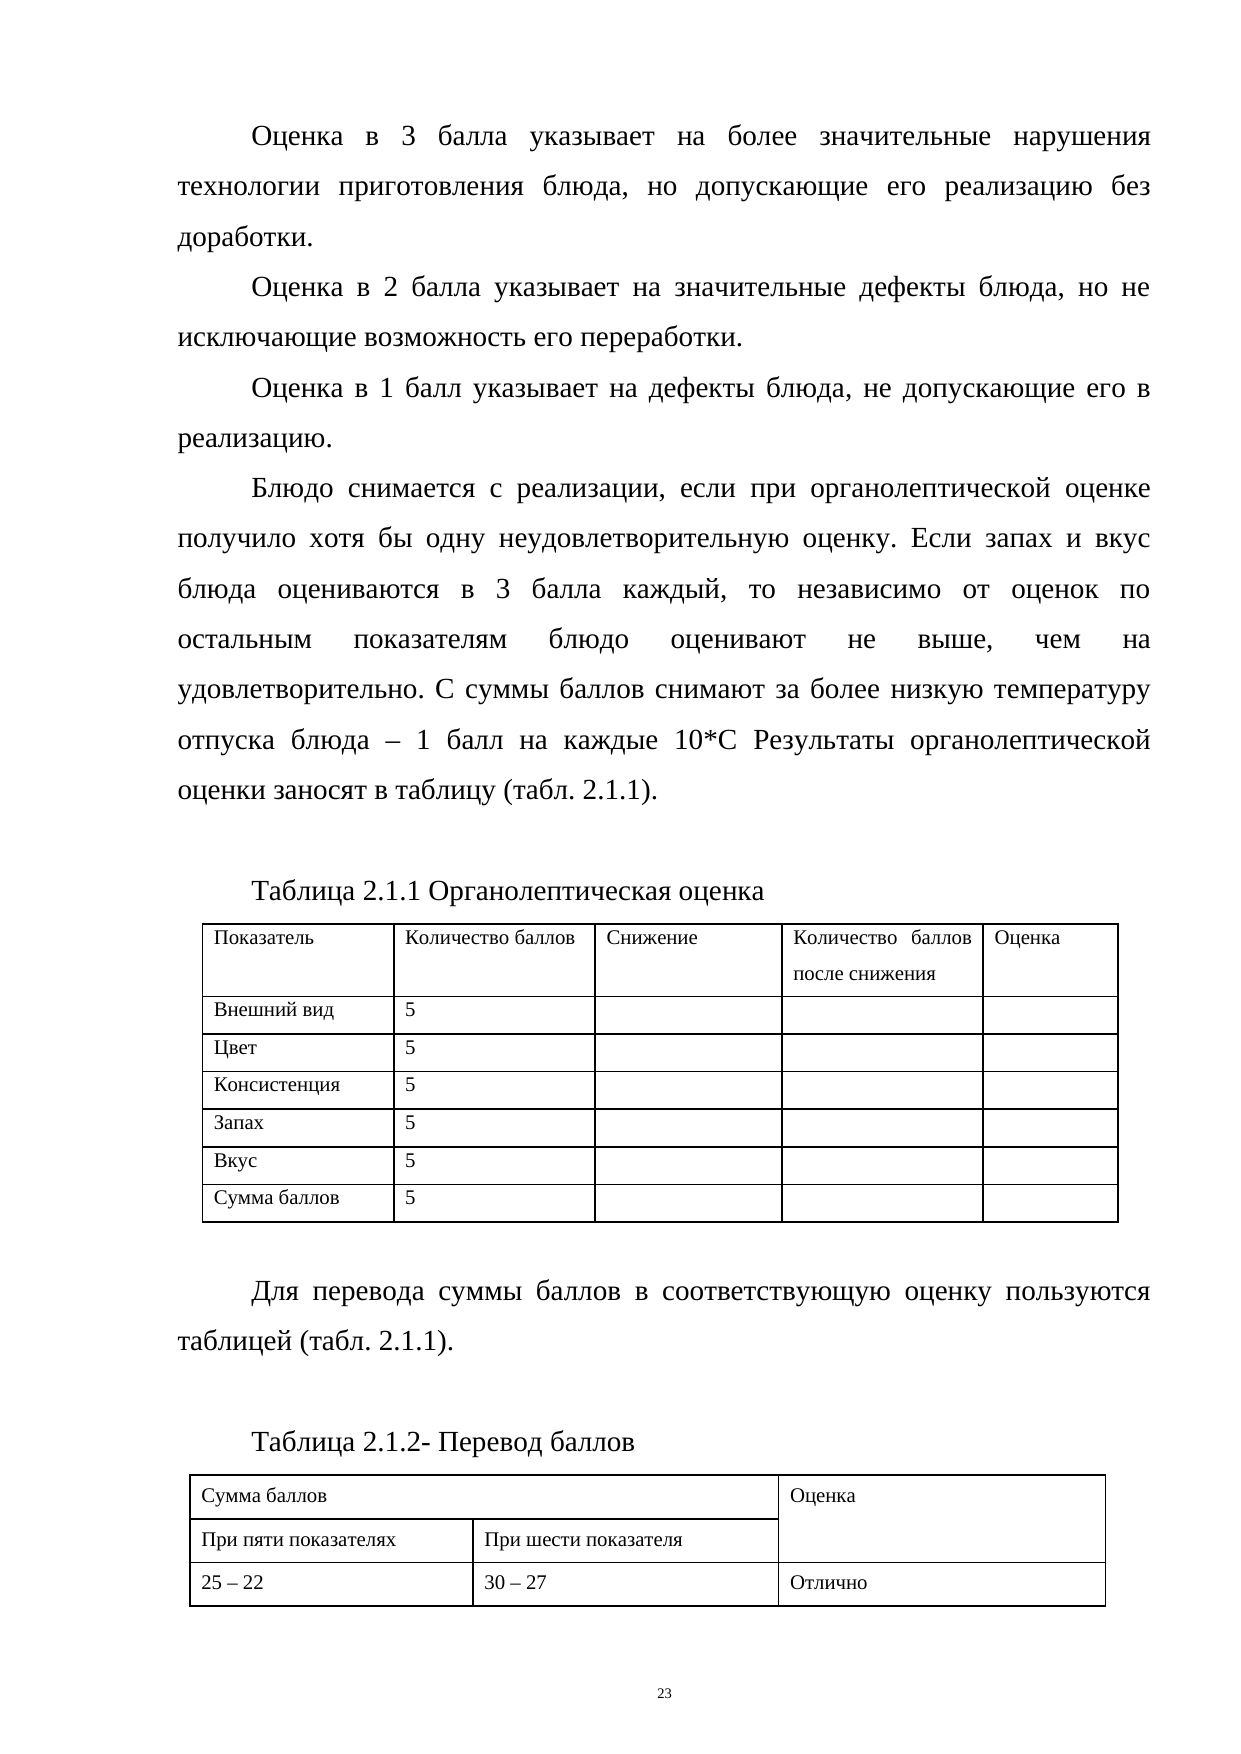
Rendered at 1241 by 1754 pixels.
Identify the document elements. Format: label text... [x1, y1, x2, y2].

table_cell При пяти показателях [191, 1520, 472, 1561]
table_cell [783, 1185, 982, 1221]
text Таблица 2.1.1 Органолептическая оценка [177, 873, 1152, 906]
table_cell [596, 1035, 781, 1071]
table_cell 5 [395, 997, 594, 1033]
table_header Показатель [203, 925, 393, 996]
table_header Количество баллов [395, 925, 594, 996]
table_cell 25 – 22 [191, 1563, 472, 1605]
table_cell [984, 1185, 1117, 1221]
text Таблица 2.1.2- Перевод баллов [177, 1424, 1152, 1457]
table_cell При шести показателя [474, 1520, 778, 1561]
table_cell 30 – 27 [474, 1563, 778, 1605]
table_cell 5 [395, 1072, 594, 1108]
text Оценка в 3 балла указывает на более значительные нарушения технологии приготовления блюда, но допускающие его реализацию без доработки. [177, 118, 1152, 252]
table_header Снижение [596, 925, 781, 996]
table_cell [783, 1148, 982, 1183]
table_cell [596, 1148, 781, 1183]
table_cell [783, 997, 982, 1033]
table_cell Цвет [203, 1035, 393, 1071]
table_cell [783, 1035, 982, 1071]
table_cell Консистенция [203, 1072, 393, 1108]
text Для перевода суммы баллов в соответствующую оценку пользуются таблицей (табл. 2.1.1). [177, 1273, 1152, 1357]
table_cell [596, 1072, 781, 1108]
table_header Оценка [779, 1476, 1105, 1561]
table_header Количество баллов после снижения [783, 925, 982, 996]
table_cell 5 [395, 1110, 594, 1146]
table_cell Сумма баллов [203, 1185, 393, 1221]
text Оценка в 2 балла указывает на значительные дефекты блюда, но не исключающие возможность его переработки. [177, 269, 1152, 353]
table_header Оценка [984, 925, 1117, 996]
table_cell [596, 997, 781, 1033]
table_cell [984, 1072, 1117, 1108]
table_cell Запах [203, 1110, 393, 1146]
table_cell 5 [395, 1035, 594, 1071]
table_cell [984, 1110, 1117, 1146]
table_cell 5 [395, 1185, 594, 1221]
table_header Сумма баллов [191, 1476, 778, 1518]
table_cell Внешний вид [203, 997, 393, 1033]
table_cell 5 [395, 1148, 594, 1183]
text Блюдо снимается с реализации, если при органолептической оценке получило хотя бы одну неудовлетворительную оценку. Если запах и вкус блюда оцениваются в 3 балла каждый, то независимо от оценок по остальным показателям блюдо оценивают не выше, чем на удовлетворительно. С суммы баллов снимают за более низкую температуру отпуска блюда – 1 балл на каждые 10*С Результаты органолептической оценки заносят в таблицу (табл. 2.1.1). [177, 470, 1152, 806]
text Оценка в 1 балл указывает на дефекты блюда, не допускающие его в реализацию. [177, 370, 1152, 453]
table_cell [596, 1110, 781, 1146]
table_cell [984, 1148, 1117, 1183]
table_cell [783, 1072, 982, 1108]
table_cell Отлично [779, 1563, 1105, 1605]
table_cell [596, 1185, 781, 1221]
table_cell [984, 1035, 1117, 1071]
table_cell Вкус [203, 1148, 393, 1183]
table_cell [783, 1110, 982, 1146]
table_cell [984, 997, 1117, 1033]
